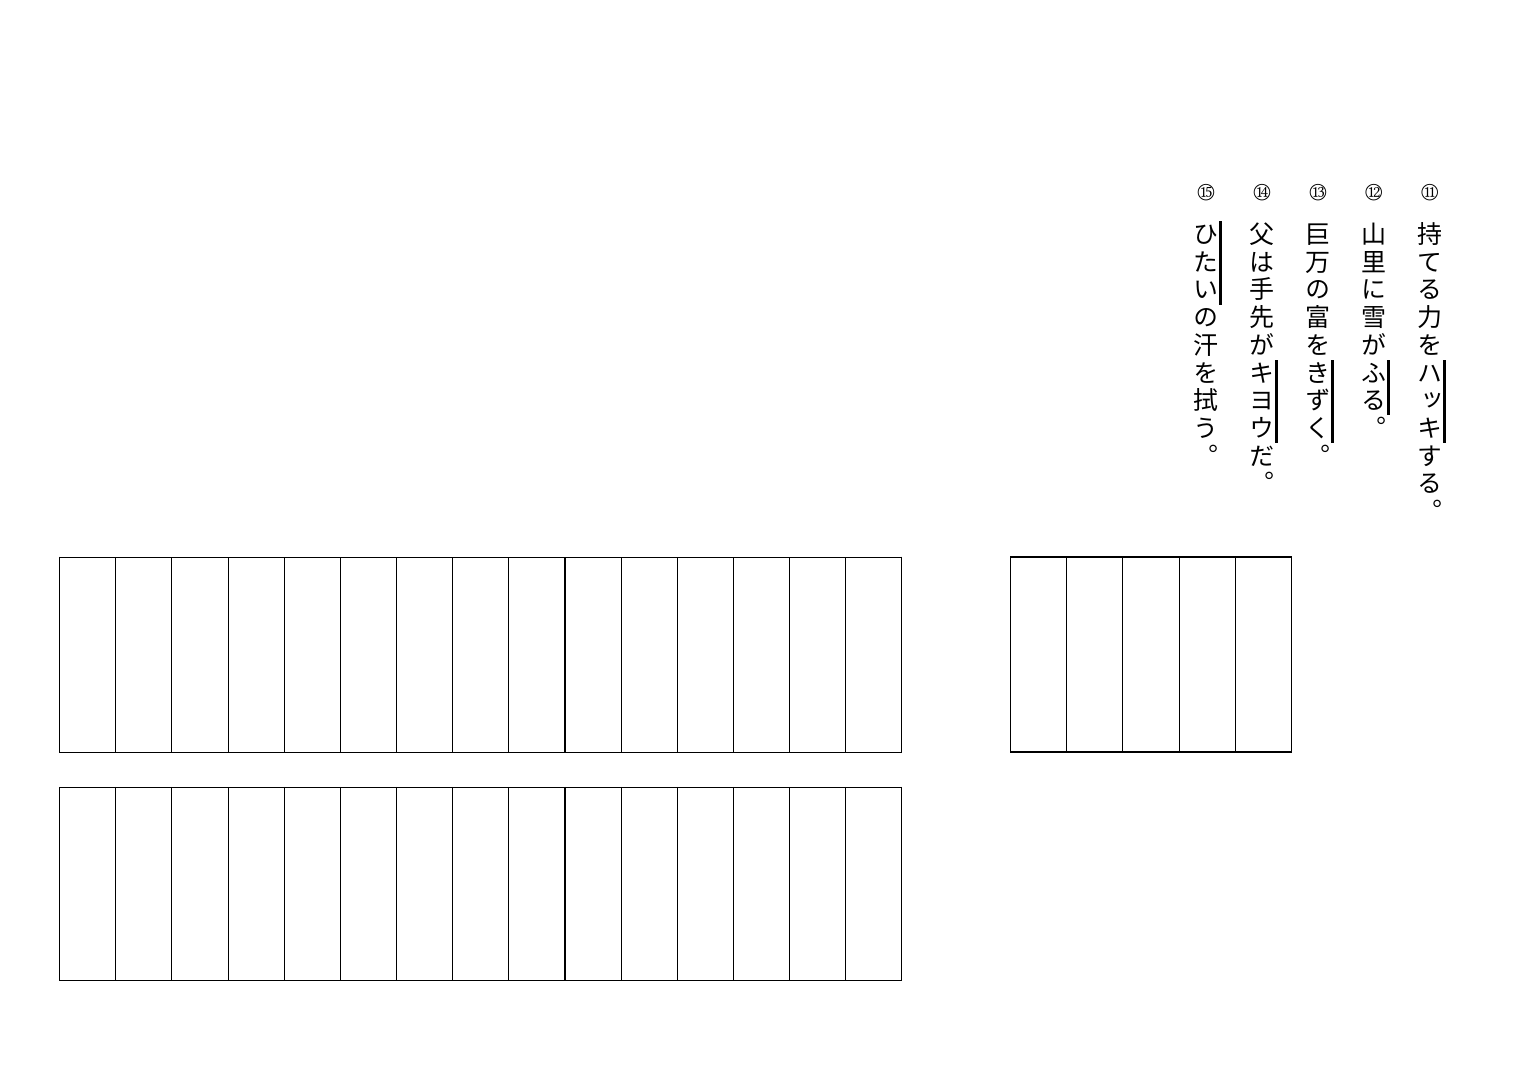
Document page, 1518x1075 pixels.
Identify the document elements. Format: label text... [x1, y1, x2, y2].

text ⑪ 持てる力をハッキする。 [1402, 166, 1458, 969]
text ⑭ 父は手先がキヨウだ。 [1234, 166, 1290, 969]
text ⑫ 山里に雪がふる。 [1346, 166, 1402, 969]
text ⑮ ひたいの汗を拭う。 [1178, 166, 1234, 969]
text ⑬ 巨万の富をきずく。 [1290, 166, 1346, 969]
